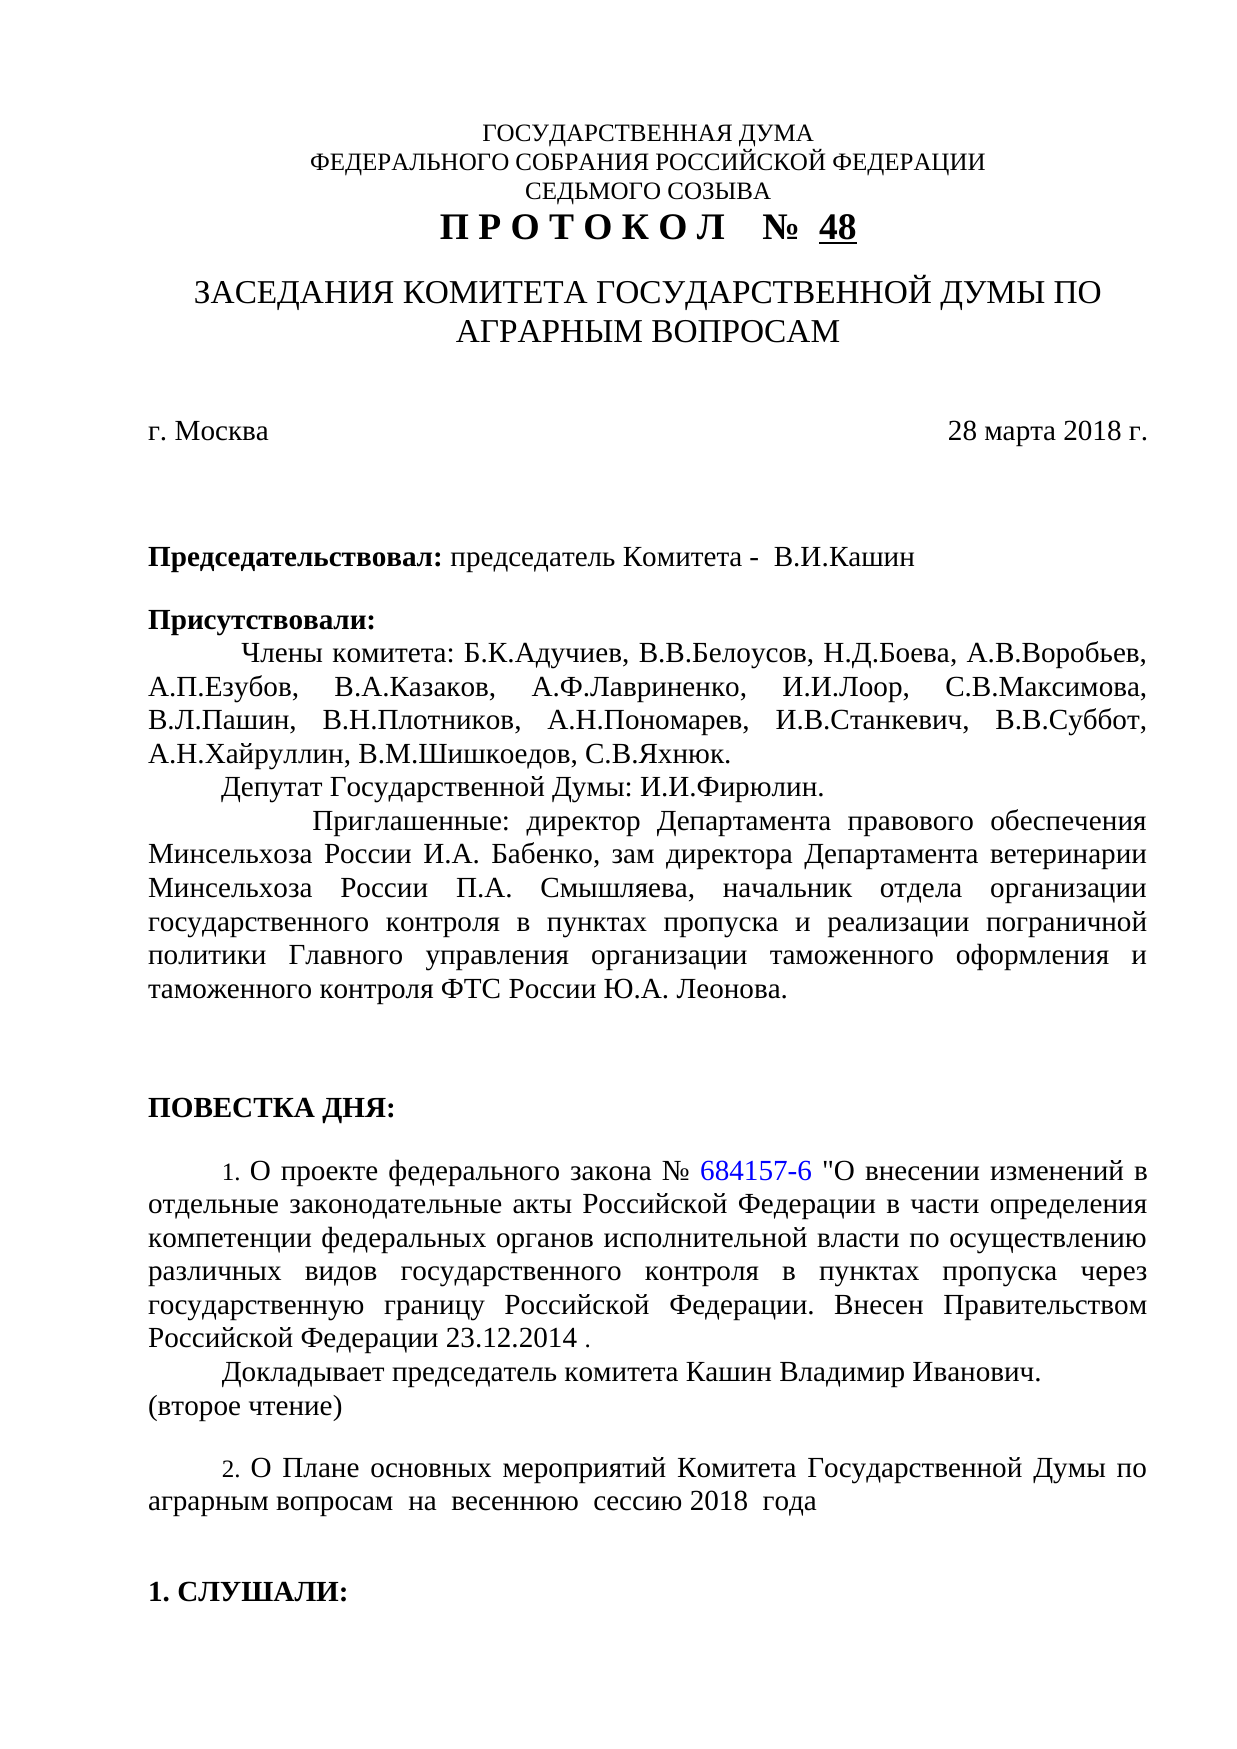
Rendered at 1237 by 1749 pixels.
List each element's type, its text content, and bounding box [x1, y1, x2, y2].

table_header г. Москва [147, 413, 317, 482]
text Депутат Государственной Думы: И.И.Фирюлин. [148, 769, 1148, 803]
text 1. СЛУШАЛИ: [148, 1574, 1148, 1608]
text Докладывает председатель комитета Кашин Владимир Иванович. [148, 1354, 1148, 1388]
text П Р О Т О К О Л № 48 [148, 204, 1148, 248]
text 2. О Плане основных мероприятий Комитета Государственной Думы по аграрным вопросам на весеннюю сессию 2018 года [148, 1450, 1148, 1517]
text ПОВЕСТКА ДНЯ: [148, 1091, 1148, 1124]
text (второе чтение) [148, 1388, 1148, 1421]
table_header 28 марта 2018 г. [317, 413, 1149, 482]
text Присутствовали: Члены комитета: Б.К.Адучиев, В.В.Белоусов, Н.Д.Боева, А.В.Воробьев, А.П.Езубов, В.А.Казаков, А.Ф.Лавриненко, И.И.Лоор, С.В.Максимова, В.Л.Пашин, В.Н.Плотников, А.Н.Пономарев, И.В.Станкевич, В.В.Суббот, А.Н.Хайруллин, В.М.Шишкоедов, С.В.Яхнюк. [148, 573, 1148, 769]
text Приглашенные: директор Департамента правового обеспечения Минсельхоза России И.А. Бабенко, зам директора Департамента ветеринарии Минсельхоза России П.А. Смышляева, начальник отдела организации государственного контроля в пунктах пропуска и реализации пограничной политики Главного управления организации таможенного оформления и таможенного контроля ФТС России Ю.А. Леонова. [148, 803, 1148, 1004]
text 1. О проекте федерального закона № 684157-6 "О внесении изменений в отдельные законодательные акты Российской Федерации в части определения компетенции федеральных органов исполнительной власти по осуществлению различных видов государственного контроля в пунктах пропуска через государственную границу Российской Федерации. Внесен Правительством Российской Федерации 23.12.2014 . [148, 1153, 1148, 1354]
text Председательствовал: председатель Комитета - В.И.Кашин [148, 482, 1148, 573]
text ГОСУДАРСТВЕННАЯ ДУМА ФЕДЕРАЛЬНОГО СОБРАНИЯ РОССИЙСКОЙ ФЕДЕРАЦИИ СЕДЬМОГО СОЗЫВА [148, 118, 1148, 204]
text ЗАСЕДАНИЯ КОМИТЕТА ГОСУДАРСТВЕННОЙ ДУМЫ ПО АГРАРНЫМ ВОПРОСАМ [148, 273, 1148, 349]
